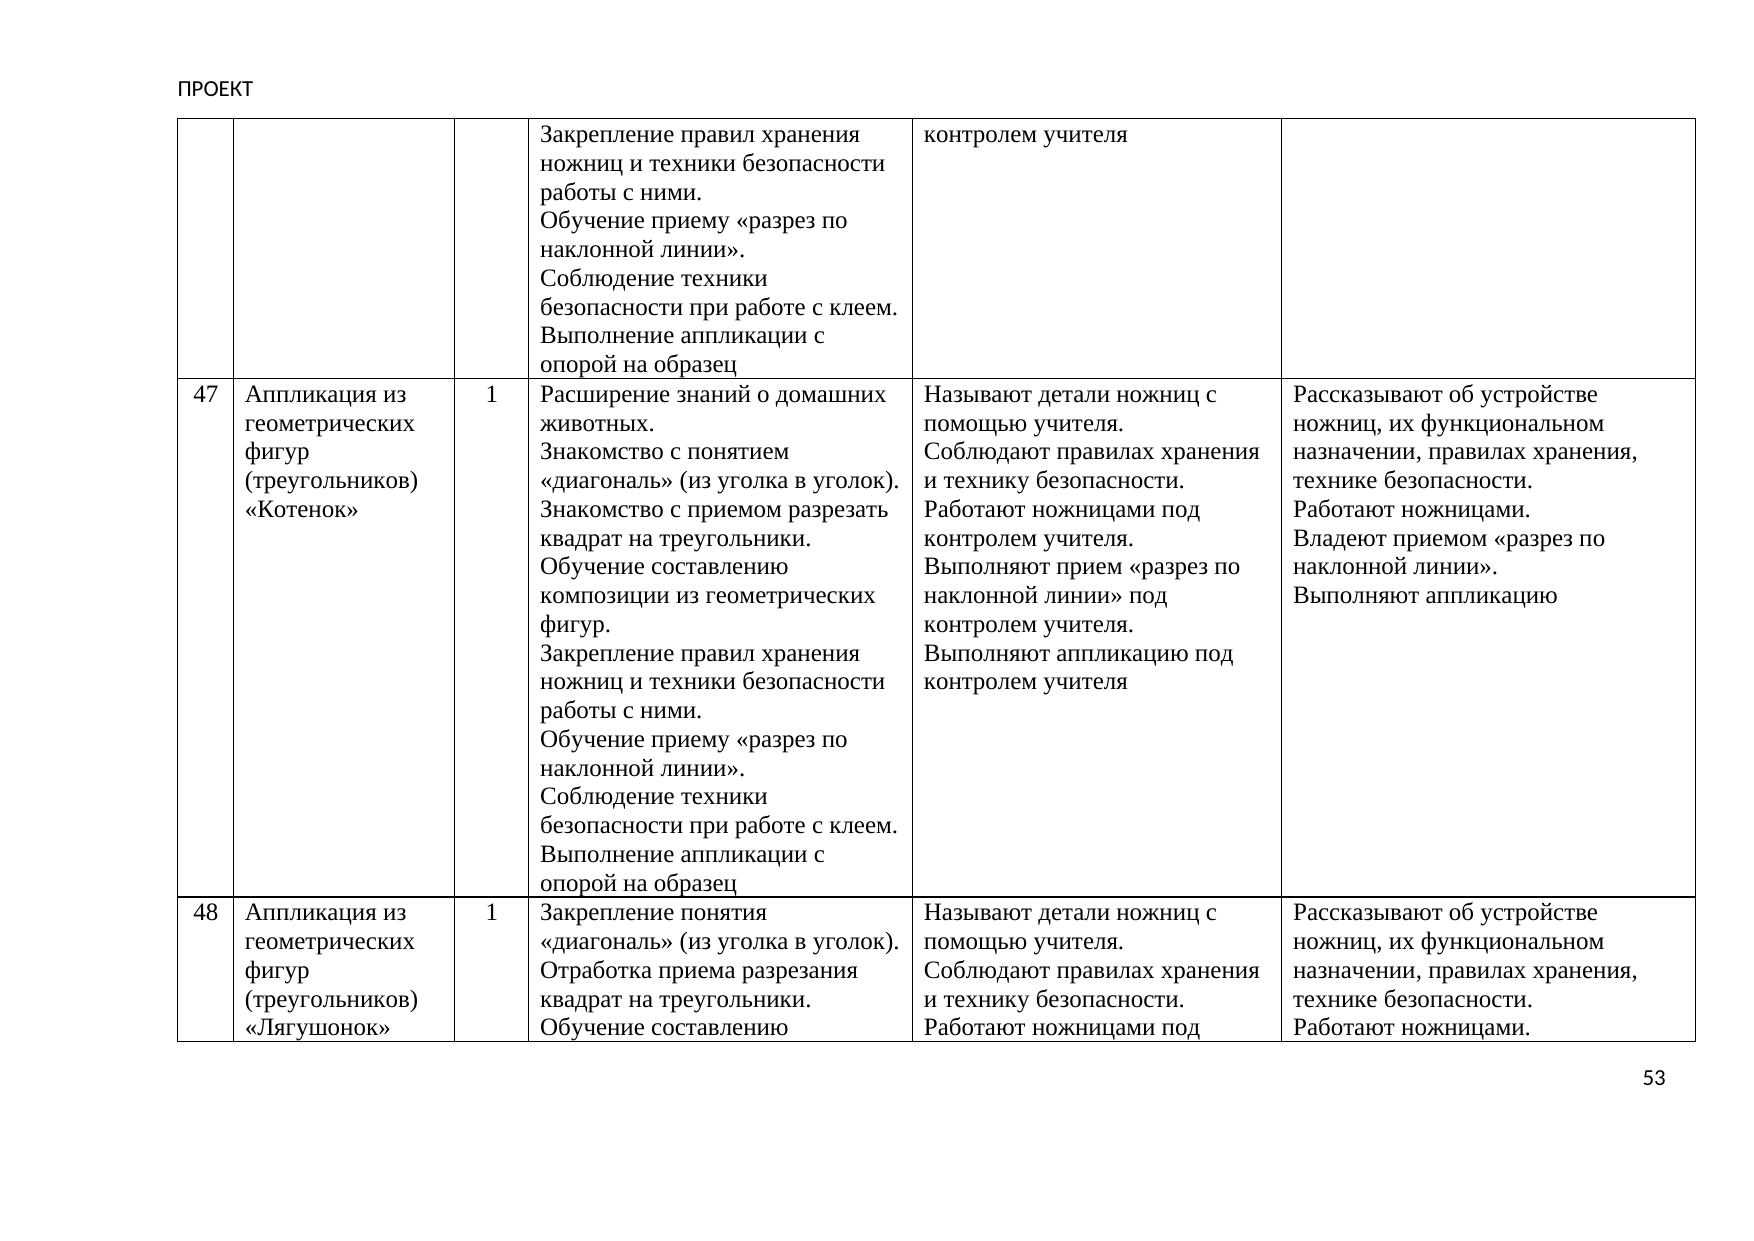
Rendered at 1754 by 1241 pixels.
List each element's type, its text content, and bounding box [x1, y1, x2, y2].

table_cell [529, 898, 912, 1041]
table_cell Аппликация из геометрических фигур (треугольников) «Котенок» [234, 379, 454, 896]
table_cell 1 [455, 379, 528, 896]
table_cell 1 [455, 119, 528, 378]
table_cell Расширение знаний о домашних животных. Знакомство с понятием «диагональ» (из уголка в уголок). Знакомство с приемом разрезать квадрат на треугольники. Обучение составлению композиции из геометрических фигур. Закрепление правил хранения ножниц и техники безопасности работы с ними. Обучение приему «разрез по наклонной линии». Соблюдение техники безопасности при работе с клеем. Выполнение аппликации с опорой на образец [529, 379, 912, 896]
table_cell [234, 898, 454, 1041]
table_cell 47 [178, 379, 233, 896]
table_cell 46 [178, 119, 233, 378]
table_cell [913, 119, 1281, 378]
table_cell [234, 119, 454, 378]
table_cell 1 [455, 898, 528, 1041]
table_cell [913, 898, 1281, 1041]
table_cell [1282, 119, 1695, 378]
table_cell 48 [178, 898, 233, 1041]
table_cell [529, 119, 912, 378]
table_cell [1282, 898, 1695, 1041]
